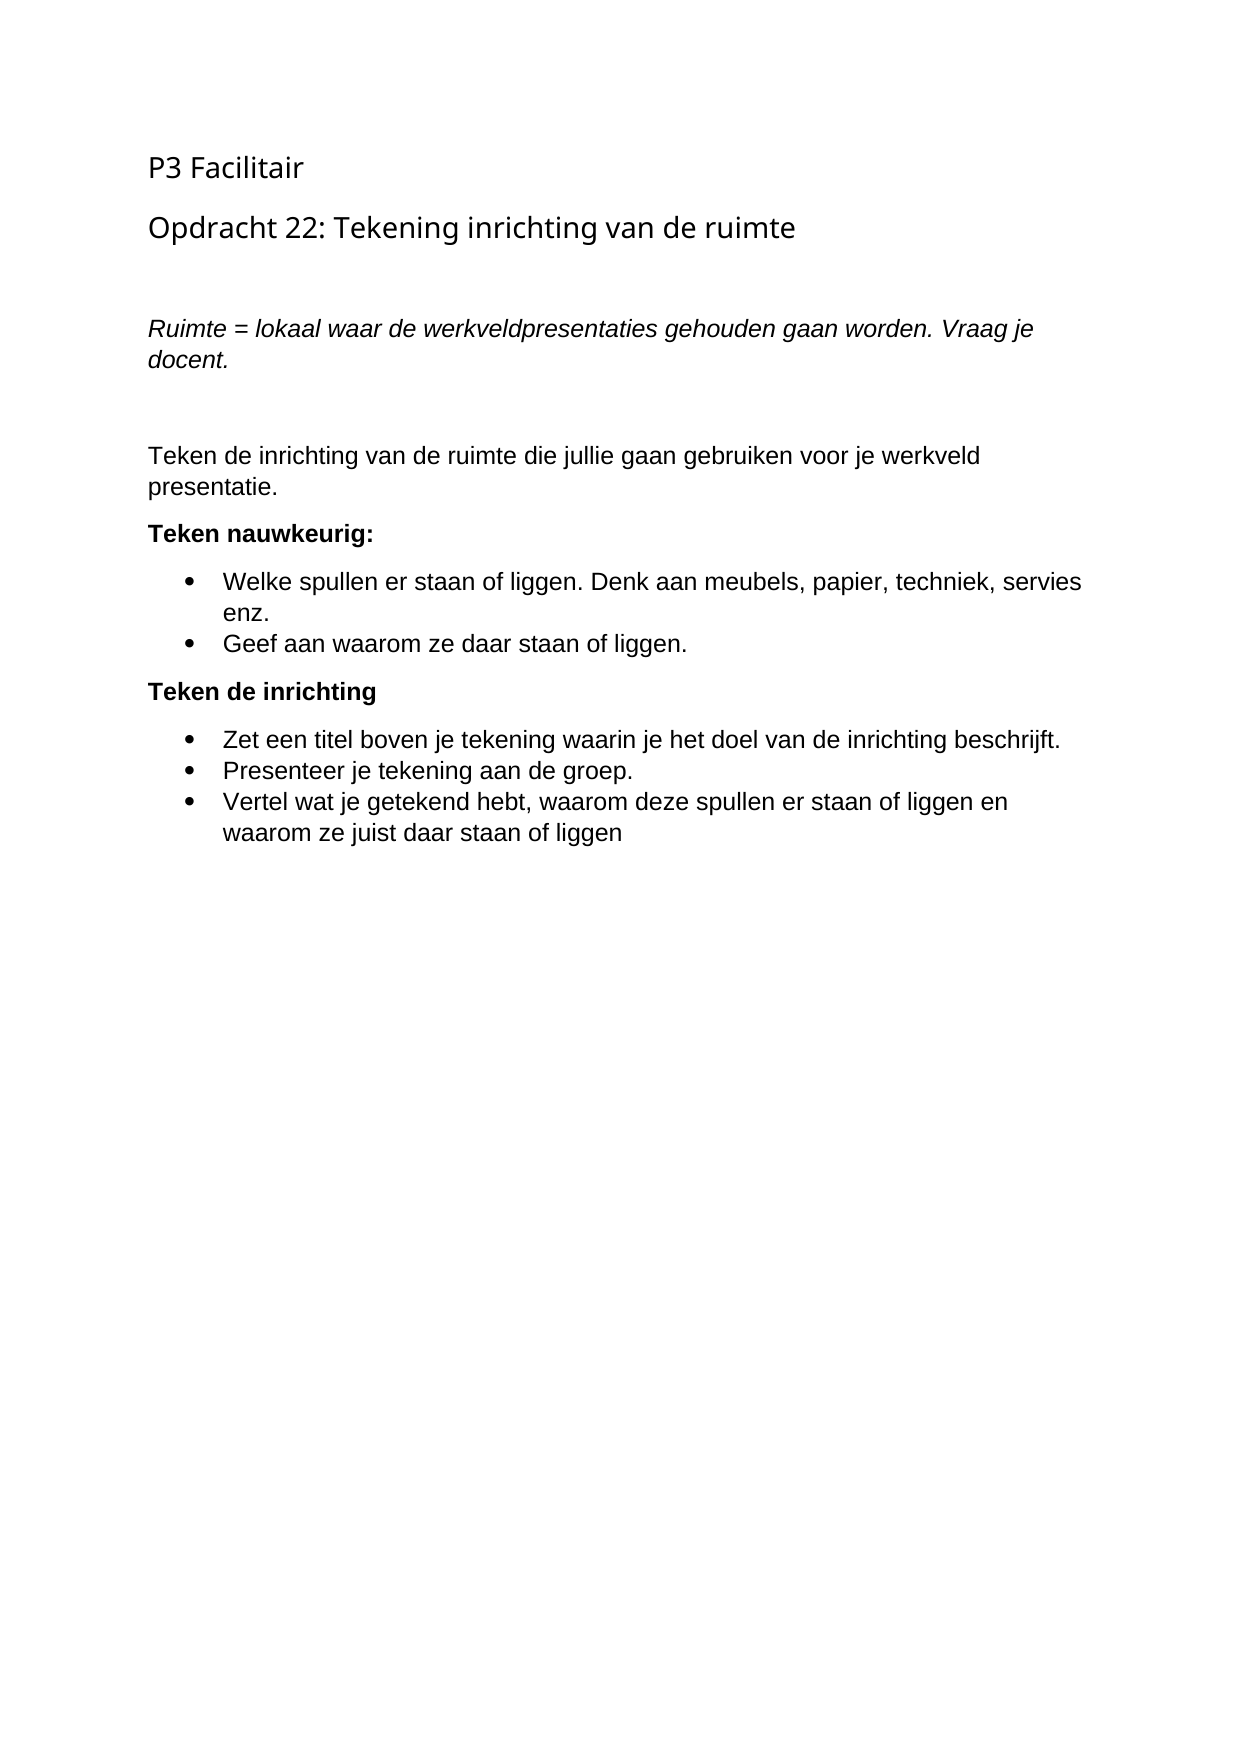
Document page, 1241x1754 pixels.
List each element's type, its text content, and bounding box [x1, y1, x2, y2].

text Ruimte = lokaal waar de werkveldpresentaties gehouden gaan worden. Vraag je docent. [148, 314, 1093, 374]
text Teken de inrichting [148, 677, 1093, 706]
list Vertel wat je getekend hebt, waarom deze spullen er staan of liggen en waarom ze juist daar staan of liggen [185, 787, 1093, 847]
text Teken de inrichting van de ruimte die jullie gaan gebruiken voor je werkveld presentatie. [148, 441, 1093, 501]
list Zet een titel boven je tekening waarin je het doel van de inrichting beschrijft. [185, 725, 1093, 754]
text P3 Facilitair [148, 148, 1093, 187]
list Geef aan waarom ze daar staan of liggen. [185, 629, 1093, 658]
text Teken nauwkeurig: [148, 519, 1093, 548]
list Welke spullen er staan of liggen. Denk aan meubels, papier, techniek, servies enz. [185, 567, 1093, 627]
list Presenteer je tekening aan de groep. [185, 756, 1093, 785]
text Opdracht 22: Tekening inrichting van de ruimte [148, 207, 1093, 247]
